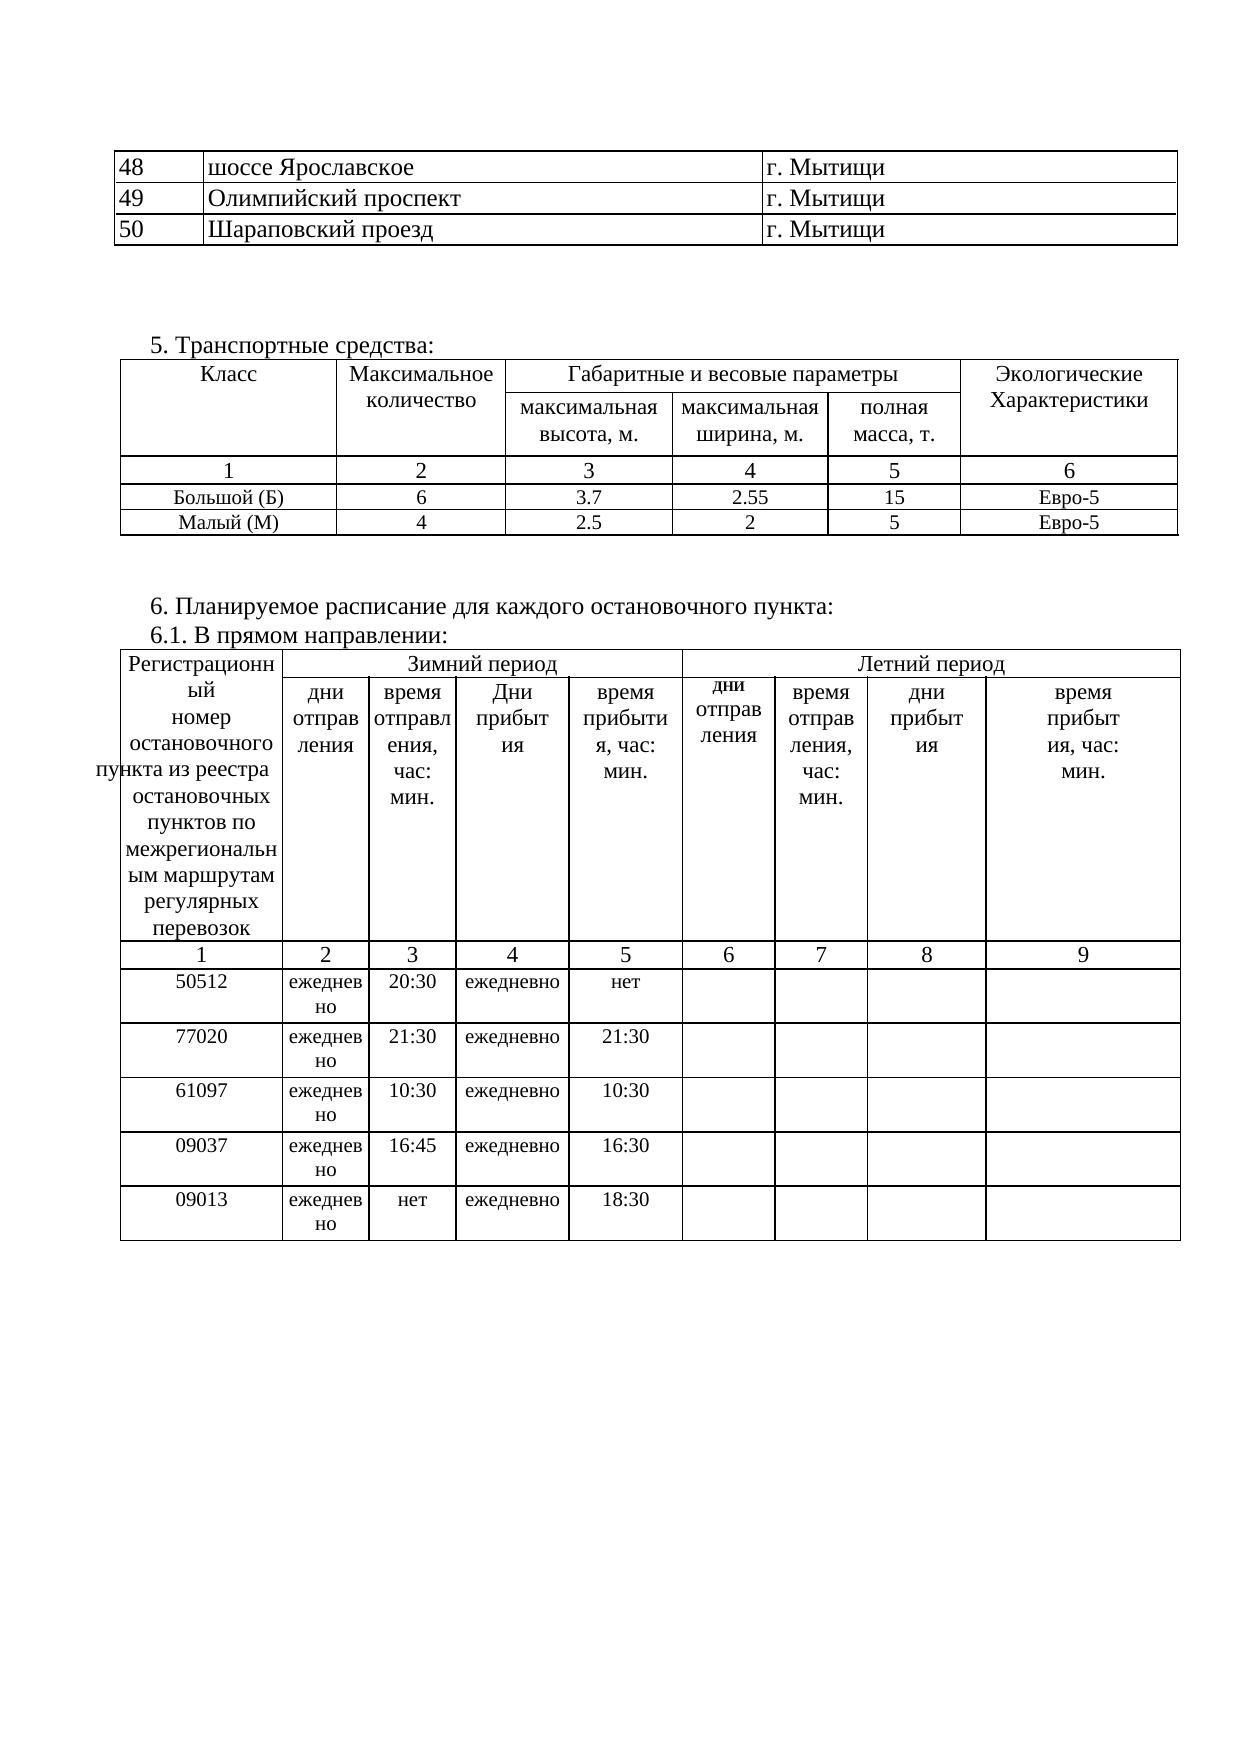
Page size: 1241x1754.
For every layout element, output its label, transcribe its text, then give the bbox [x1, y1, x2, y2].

table_cell 77020 [121, 1024, 282, 1077]
table_cell [987, 970, 1180, 1022]
table_cell 9 [987, 942, 1180, 968]
table_cell 2.5 [506, 510, 672, 534]
table_header Экологические Характеристики [961, 360, 1177, 455]
table_cell Олимпийский проспект [204, 183, 762, 213]
table_cell нет [370, 1187, 455, 1240]
table_cell 5 [829, 510, 960, 534]
table_cell 10:30 [370, 1078, 455, 1131]
table_cell [868, 1133, 985, 1185]
table_cell дни прибыт ия [868, 678, 985, 940]
table_cell полная масса, т. [829, 393, 960, 455]
table_cell [683, 1187, 774, 1240]
table_cell 5 [829, 457, 960, 483]
table_cell 20:30 [370, 970, 455, 1022]
table_cell 6 [337, 485, 505, 509]
table_cell [987, 1078, 1180, 1131]
table_cell 21:30 [570, 1024, 682, 1077]
table_cell 1 [121, 942, 282, 968]
table_cell Евро-5 [961, 510, 1177, 534]
table_cell [987, 1024, 1180, 1077]
text 6.1. В прямом направлении: [150, 620, 1090, 648]
table_cell 10:30 [570, 1078, 682, 1131]
table_cell 3.7 [506, 485, 672, 509]
table_header Класс [121, 360, 336, 455]
table_cell [776, 1078, 867, 1131]
table_cell 48 [115, 152, 203, 181]
table_cell Большой (Б) [121, 485, 336, 509]
table_cell ежедневно [457, 970, 568, 1022]
table_cell [776, 1187, 867, 1240]
table_cell [683, 970, 774, 1022]
table_cell г. Мытищи [763, 152, 1177, 181]
table_cell Малый (М) [121, 510, 336, 534]
table_cell ежедневно [283, 970, 368, 1022]
table_cell максимальная ширина, м. [673, 393, 827, 455]
table_cell 16:30 [570, 1133, 682, 1185]
table_cell время отправл ения, час: мин. [370, 678, 455, 940]
table_cell [868, 1187, 985, 1240]
table_cell 6 [683, 942, 774, 968]
table_cell ежедневно [283, 1024, 368, 1077]
table_cell [776, 1024, 867, 1077]
table_cell время прибыти я, час: мин. [570, 678, 682, 940]
table_cell 8 [868, 942, 985, 968]
table_cell 3 [506, 457, 672, 483]
table_cell 2 [673, 510, 827, 534]
table_cell 4 [337, 510, 505, 534]
table_cell 7 [776, 942, 867, 968]
table_cell 18:30 [570, 1187, 682, 1240]
table_cell нет [570, 970, 682, 1022]
text 5. Транспортные средства: [150, 330, 1090, 358]
table_header Летний период [683, 650, 1180, 676]
table_cell ДНИ отправ ления [683, 678, 774, 940]
table_cell [987, 1187, 1180, 1240]
table_header Зимний период [283, 650, 682, 676]
table_cell 16:45 [370, 1133, 455, 1185]
table_cell 49 [115, 183, 203, 213]
table_header Регистрационный номер остановочного пункта из реестра остановочных пунктов по межрегиональным маршрутам регулярных перевозок [121, 650, 282, 940]
table_cell 5 [570, 942, 682, 968]
table_cell [868, 970, 985, 1022]
table_cell 1 [121, 457, 336, 483]
table_cell [683, 1024, 774, 1077]
table_cell Дни прибыт ия [457, 678, 568, 940]
table_cell [868, 1078, 985, 1131]
table_cell 2 [337, 457, 505, 483]
table_cell [776, 970, 867, 1022]
table_cell ежедневно [283, 1078, 368, 1131]
table_cell ежедневно [457, 1024, 568, 1077]
table_cell ежедневно [457, 1133, 568, 1185]
table_cell г. Мытищи [763, 213, 1177, 244]
table_cell 4 [457, 942, 568, 968]
table_cell 4 [673, 457, 827, 483]
table_cell максимальная высота, м. [506, 393, 672, 455]
table_cell 15 [829, 485, 960, 509]
table_cell ежедневно [283, 1187, 368, 1240]
table_cell Евро-5 [961, 485, 1177, 509]
table_cell ежедневно [457, 1078, 568, 1131]
table_cell [683, 1078, 774, 1131]
table_header Габаритные и весовые параметры [506, 360, 960, 392]
table_cell шоссе Ярославское [204, 152, 762, 181]
table_cell [868, 1024, 985, 1077]
table_cell 2.55 [673, 485, 827, 509]
table_cell ежедневно [457, 1187, 568, 1240]
table_cell дни отправ ления [283, 678, 368, 940]
table_cell 6 [961, 457, 1177, 483]
text 6. Планируемое расписание для каждого остановочного пункта: [150, 591, 1090, 620]
table_cell 09037 [121, 1133, 282, 1185]
table_cell 50512 [121, 970, 282, 1022]
table_cell 50 [115, 214, 203, 244]
table_cell 2 [283, 942, 368, 968]
table_cell 09013 [121, 1187, 282, 1240]
table_cell [776, 1133, 867, 1185]
table_cell время отправ ления, час: мин. [776, 678, 867, 940]
table_cell [683, 1133, 774, 1185]
table_cell время прибыт ия, час: мин. [987, 678, 1180, 940]
table_header Максимальное количество [337, 360, 505, 455]
table_cell 21:30 [370, 1024, 455, 1077]
table_cell [987, 1133, 1180, 1185]
table_cell г. Мытищи [763, 181, 1177, 213]
table_cell 61097 [121, 1078, 282, 1131]
table_cell ежедневно [283, 1133, 368, 1185]
table_cell 3 [370, 942, 455, 968]
table_cell Шараповский проезд [204, 215, 762, 244]
